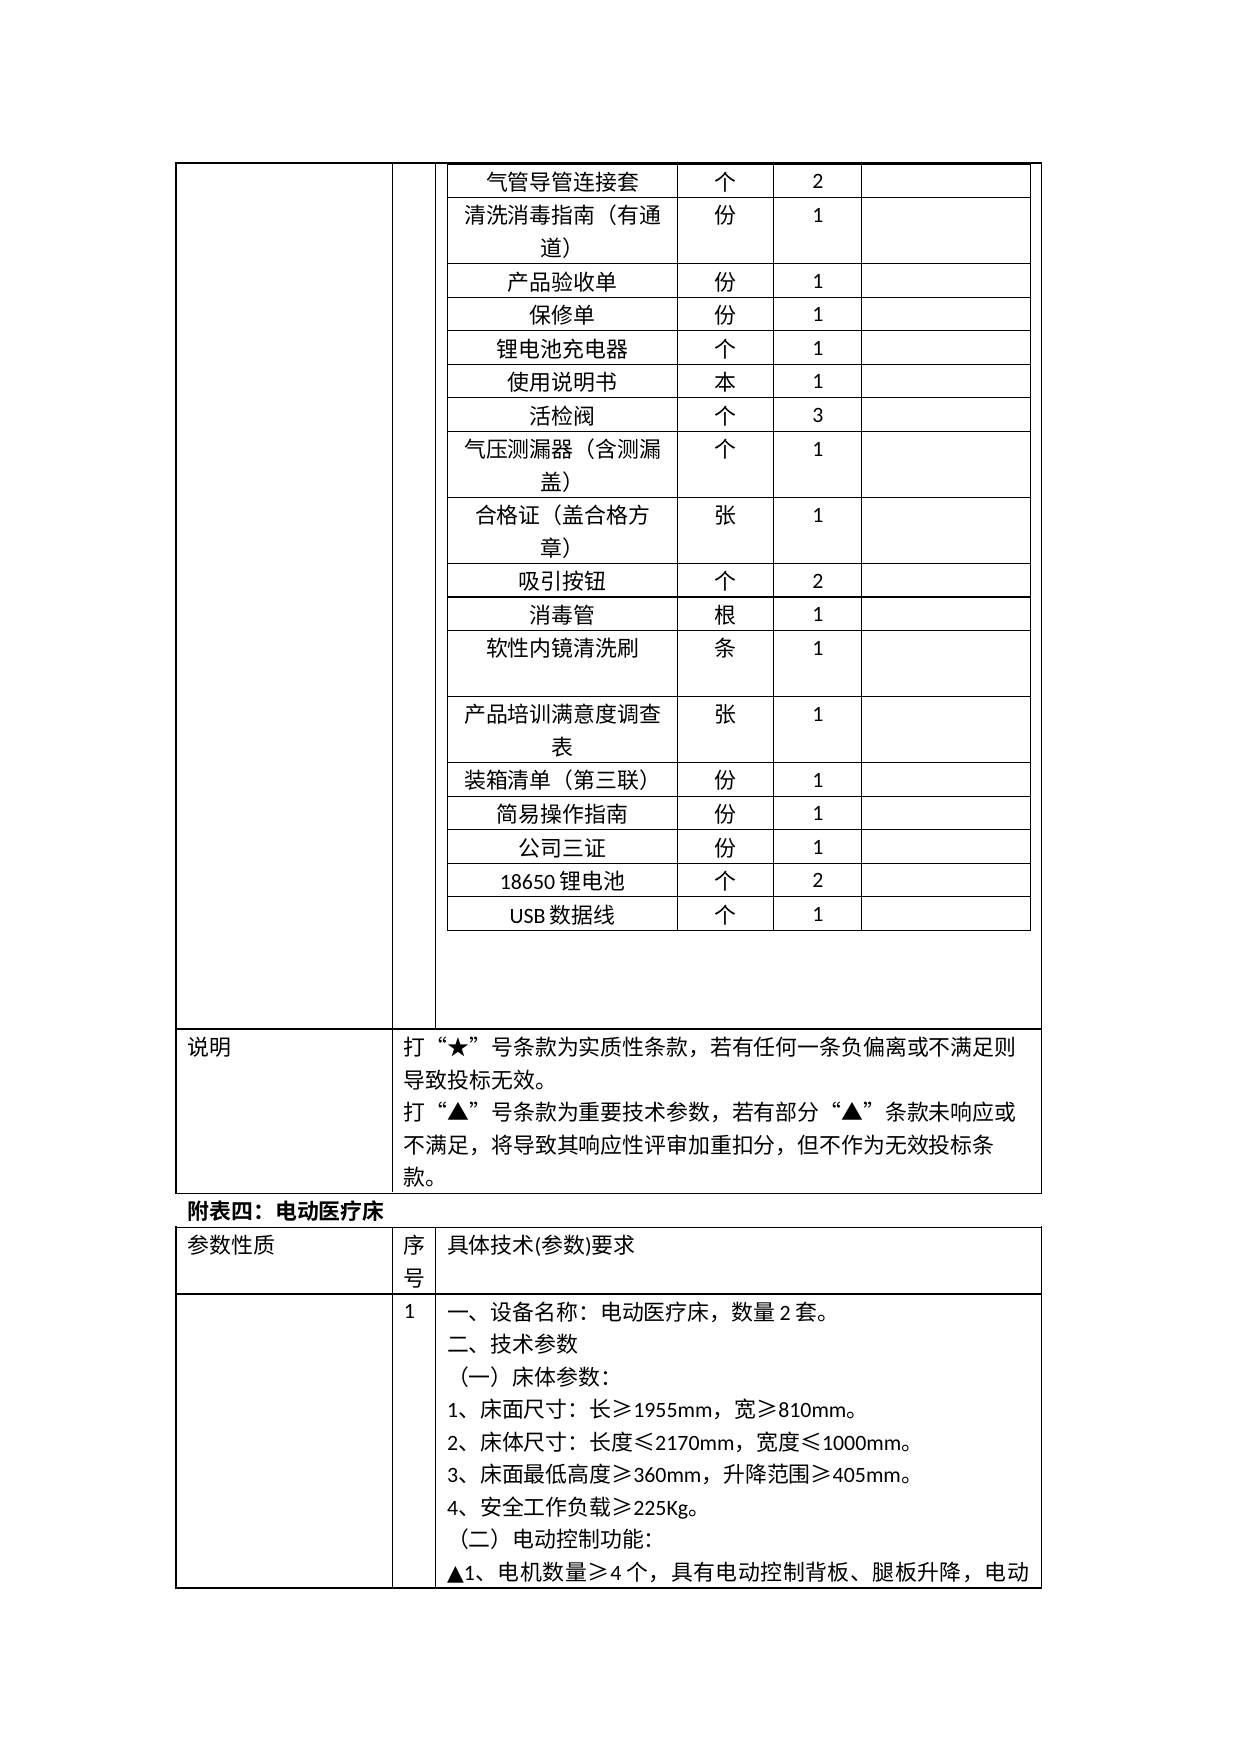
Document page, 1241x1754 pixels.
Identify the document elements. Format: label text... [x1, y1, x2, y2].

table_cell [436, 164, 1041, 1028]
text 附表四：电动医疗床 [187, 1194, 1053, 1226]
table_header 具体技术(参数)要求 [436, 1228, 1041, 1293]
table_cell 打“★”号条款为实质性条款，若有任何一条负偏离或不满足则导致投标无效。 打“▲”号条款为重要技术参数，若有部分“▲”条款未响应或不满足，将导致其响应性评审加重扣分，但不作为无效投标条款。 [393, 1030, 1041, 1192]
table_header 序号 [393, 1228, 435, 1293]
table_cell 1 [393, 1295, 435, 1587]
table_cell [436, 1295, 1041, 1587]
table_cell 说明 [177, 1030, 392, 1192]
table_cell 1 [393, 164, 435, 1028]
table_header 参数性质 [177, 1228, 392, 1293]
table_cell [177, 1295, 392, 1587]
table_cell [177, 164, 392, 1028]
